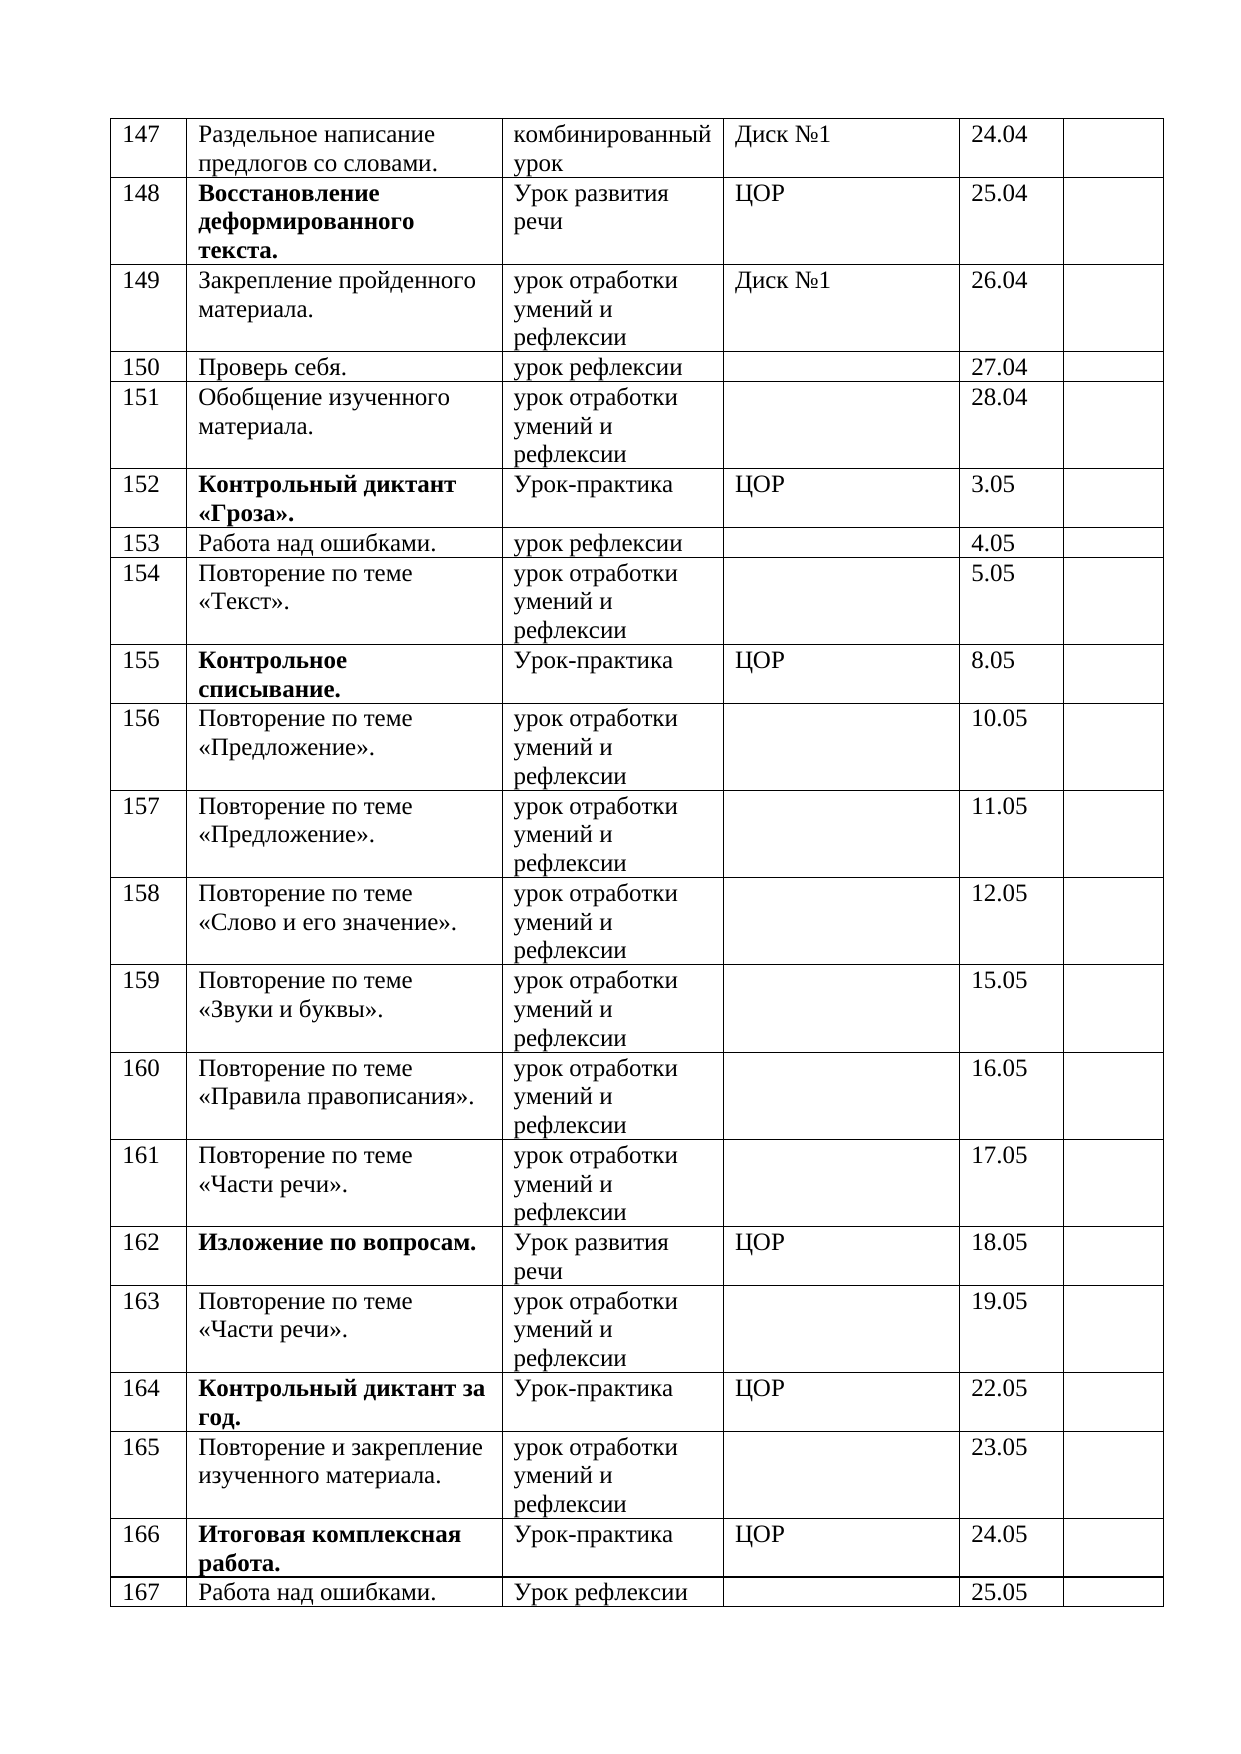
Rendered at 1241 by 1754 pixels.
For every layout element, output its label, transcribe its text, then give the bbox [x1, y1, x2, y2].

table_cell Урок-практика [503, 469, 723, 527]
table_cell Работа над ошибками. [187, 528, 502, 557]
table_cell Урок развития речи [503, 178, 723, 264]
table_cell Закрепление пройденного материала. [187, 265, 502, 351]
table_cell [724, 352, 959, 381]
table_cell [1064, 178, 1163, 264]
table_cell ЦОР [724, 178, 959, 264]
table_cell 154 [111, 558, 186, 644]
table_cell [1064, 352, 1163, 381]
table_cell [1064, 382, 1163, 468]
table_cell 166 [111, 1519, 186, 1576]
table_cell 164 [111, 1373, 186, 1431]
table_cell [1064, 1286, 1163, 1372]
table_cell [1064, 528, 1163, 557]
table_cell ЦОР [724, 1519, 959, 1576]
table_cell Повторение по теме «Части речи». [187, 1286, 502, 1372]
table_cell 24.05 [960, 1519, 1063, 1576]
table_cell 22.05 [960, 1373, 1063, 1431]
table_cell урок отработки умений и рефлексии [503, 1286, 723, 1372]
table_cell 19.05 [960, 1286, 1063, 1372]
table_cell [724, 382, 959, 468]
table_cell [724, 1053, 959, 1139]
table_cell урок отработки умений и рефлексии [503, 878, 723, 964]
table_cell 3.05 [960, 469, 1063, 527]
table_cell [724, 965, 959, 1052]
table_cell 150 [111, 352, 186, 381]
table_cell [1064, 704, 1163, 790]
table_cell 25.04 [960, 178, 1063, 264]
table_cell урок отработки умений и рефлексии [503, 791, 723, 877]
table_cell урок отработки умений и рефлексии [503, 704, 723, 790]
table_cell [724, 1578, 959, 1606]
table_cell 152 [111, 469, 186, 527]
table_cell 156 [111, 704, 186, 790]
table_cell 17.05 [960, 1140, 1063, 1226]
table_cell Повторение по теме «Предложение». [187, 704, 502, 790]
table_cell [724, 1140, 959, 1226]
table_cell 148 [111, 178, 186, 264]
table_cell ЦОР [724, 469, 959, 527]
table_cell [1064, 645, 1163, 702]
table_cell Повторение по теме «Части речи». [187, 1140, 502, 1226]
table_cell 27.04 [960, 352, 1063, 381]
table_cell [1064, 558, 1163, 644]
table_cell [1064, 1578, 1163, 1606]
table_cell Урок-практика [503, 1373, 723, 1431]
table_cell 15.05 [960, 965, 1063, 1052]
table_cell 26.04 [960, 265, 1063, 351]
table_cell урок отработки умений и рефлексии [503, 1432, 723, 1518]
table_cell 162 [111, 1227, 186, 1285]
table_cell Изложение по вопросам. [187, 1227, 502, 1285]
table_cell 149 [111, 265, 186, 351]
table_cell 160 [111, 1053, 186, 1139]
table_cell [1064, 265, 1163, 351]
table_cell урок рефлексии [503, 528, 723, 557]
table_cell 153 [111, 528, 186, 557]
table_cell 24.04 [960, 119, 1063, 177]
table_cell Контрольный диктант за год. [187, 1373, 502, 1431]
table_cell 147 [111, 119, 186, 177]
table_cell Урок рефлексии [503, 1578, 723, 1606]
table_cell [724, 1432, 959, 1518]
table_cell [1064, 469, 1163, 527]
table_cell Работа над ошибками. [187, 1578, 502, 1606]
table_cell 11.05 [960, 791, 1063, 877]
table_cell 16.05 [960, 1053, 1063, 1139]
table_cell Повторение по теме «Слово и его значение». [187, 878, 502, 964]
table_cell [1064, 1519, 1163, 1576]
table_cell Урок-практика [503, 645, 723, 702]
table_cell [187, 1432, 502, 1518]
table_cell ЦОР [724, 1373, 959, 1431]
table_cell Контрольный диктант «Гроза». [187, 469, 502, 527]
table_cell [724, 704, 959, 790]
table_cell ЦОР [724, 645, 959, 702]
table_cell [724, 558, 959, 644]
table_cell Повторение по теме «Текст». [187, 558, 502, 644]
table_cell [724, 528, 959, 557]
table_cell [1064, 878, 1163, 964]
table_cell урок рефлексии [503, 352, 723, 381]
table_cell урок отработки умений и рефлексии [503, 558, 723, 644]
table_cell [1064, 1227, 1163, 1285]
table_cell [1064, 965, 1163, 1052]
table_cell урок отработки умений и рефлексии [503, 1053, 723, 1139]
table_cell Итоговая комплексная работа. [187, 1519, 502, 1576]
table_cell 25.05 [960, 1578, 1063, 1606]
table_cell Повторение по теме «Предложение». [187, 791, 502, 877]
table_cell ЦОР [724, 1227, 959, 1285]
table_cell [1064, 1373, 1163, 1431]
table_cell Диск №1 [724, 119, 959, 177]
table_cell Обобщение изученного материала. [187, 382, 502, 468]
table_cell Проверь себя. [187, 352, 502, 381]
table_cell 159 [111, 965, 186, 1052]
table_cell 167 [111, 1578, 186, 1606]
table_cell Урок-практика [503, 1519, 723, 1576]
table_cell [1064, 1053, 1163, 1139]
table_cell [724, 1286, 959, 1372]
table_cell 163 [111, 1286, 186, 1372]
table_cell Раздельное написание предлогов со словами. [187, 119, 502, 177]
table_cell 12.05 [960, 878, 1063, 964]
table_cell 28.04 [960, 382, 1063, 468]
table_cell 8.05 [960, 645, 1063, 702]
table_cell Повторение по теме «Звуки и буквы». [187, 965, 502, 1052]
table_cell [724, 791, 959, 877]
table_cell 157 [111, 791, 186, 877]
table_cell урок отработки умений и рефлексии [503, 965, 723, 1052]
table_cell урок отработки умений и рефлексии [503, 1140, 723, 1226]
table_cell 4.05 [960, 528, 1063, 557]
table_cell 165 [111, 1432, 186, 1518]
table_cell 151 [111, 382, 186, 468]
table_cell Восстановление деформированного текста. [187, 178, 502, 264]
table_cell Контрольное списывание. [187, 645, 502, 702]
table_cell 10.05 [960, 704, 1063, 790]
table_cell 23.05 [960, 1432, 1063, 1518]
table_cell урок отработки умений и рефлексии [503, 382, 723, 468]
table_cell комбинированный урок [503, 119, 723, 177]
table_cell Диск №1 [724, 265, 959, 351]
table_cell Повторение по теме «Правила правописания». [187, 1053, 502, 1139]
table_cell [1064, 119, 1163, 177]
table_cell 18.05 [960, 1227, 1063, 1285]
table_cell [724, 878, 959, 964]
table_cell [1064, 1432, 1163, 1518]
table_cell 155 [111, 645, 186, 702]
table_cell 5.05 [960, 558, 1063, 644]
table_cell урок отработки умений и рефлексии [503, 265, 723, 351]
table_cell 158 [111, 878, 186, 964]
table_cell 161 [111, 1140, 186, 1226]
table_cell [1064, 791, 1163, 877]
table_cell [1064, 1140, 1163, 1226]
table_cell Урок развития речи [503, 1227, 723, 1285]
